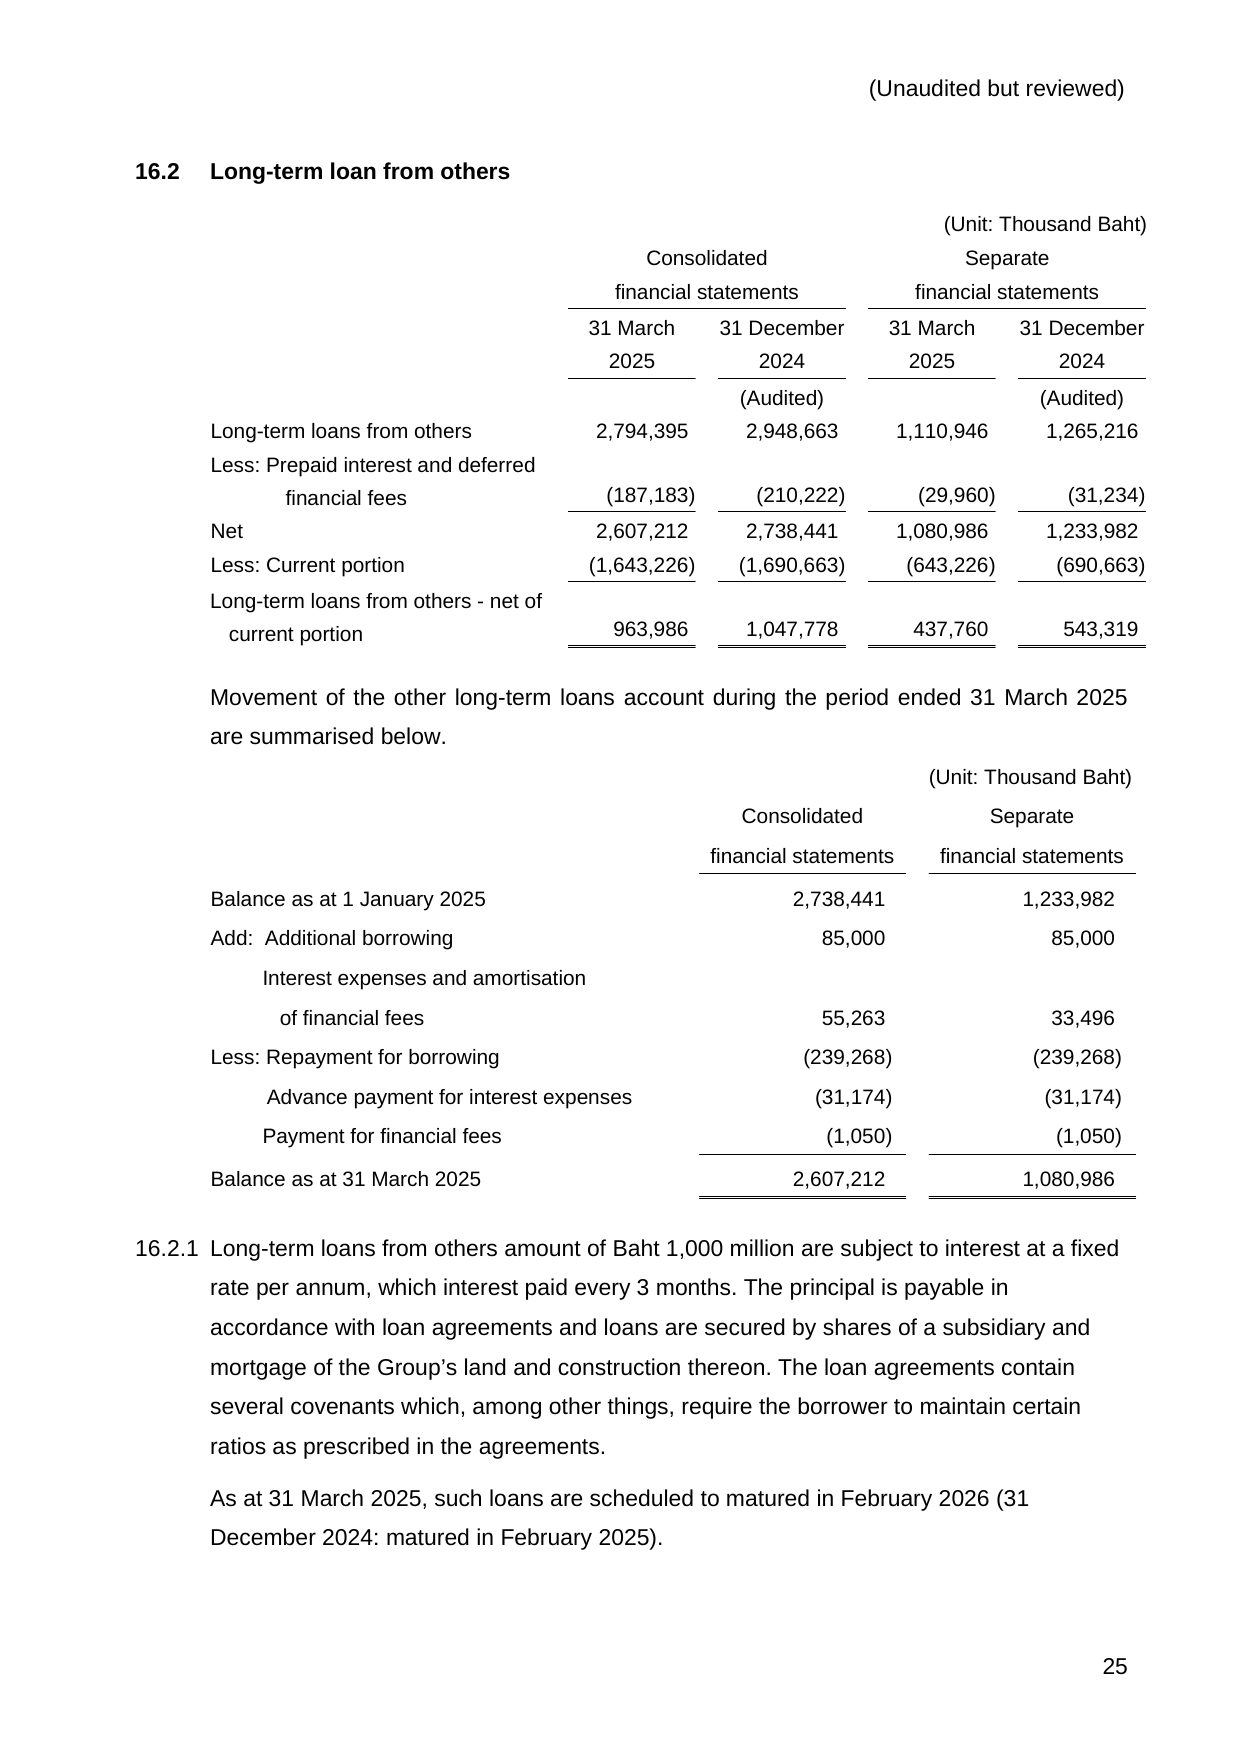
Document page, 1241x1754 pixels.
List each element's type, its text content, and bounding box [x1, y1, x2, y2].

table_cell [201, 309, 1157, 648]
text (Unit: Thousand Baht) [135, 199, 1147, 239]
text (Unit: Thousand Baht) [135, 753, 1132, 792]
text 16.2 Long-term loan from others [135, 147, 1132, 187]
text As at 31 March 2025, such loans are scheduled to matured in February 2026 (31 December 2024: matured in February 2025). [210, 1474, 1128, 1554]
text Movement of the other long-term loans account during the period ended 31 March 2025 are summarised below. [135, 673, 1128, 753]
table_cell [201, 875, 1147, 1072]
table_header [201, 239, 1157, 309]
text 16.2.1 Long-term loans from others amount of Baht 1,000 million are subject to interest at a fixed rate per annum, which interest paid every 3 months. The principal is payable in accordance with loan agreements and loans are secured by shares of a subsidiary and mortgage of the Group’s land and construction thereon. The loan agreements contain several covenants which, among other things, require the borrower to maintain certain ratios as prescribed in the agreements. [135, 1224, 1128, 1462]
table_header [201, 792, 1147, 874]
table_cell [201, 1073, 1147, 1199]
